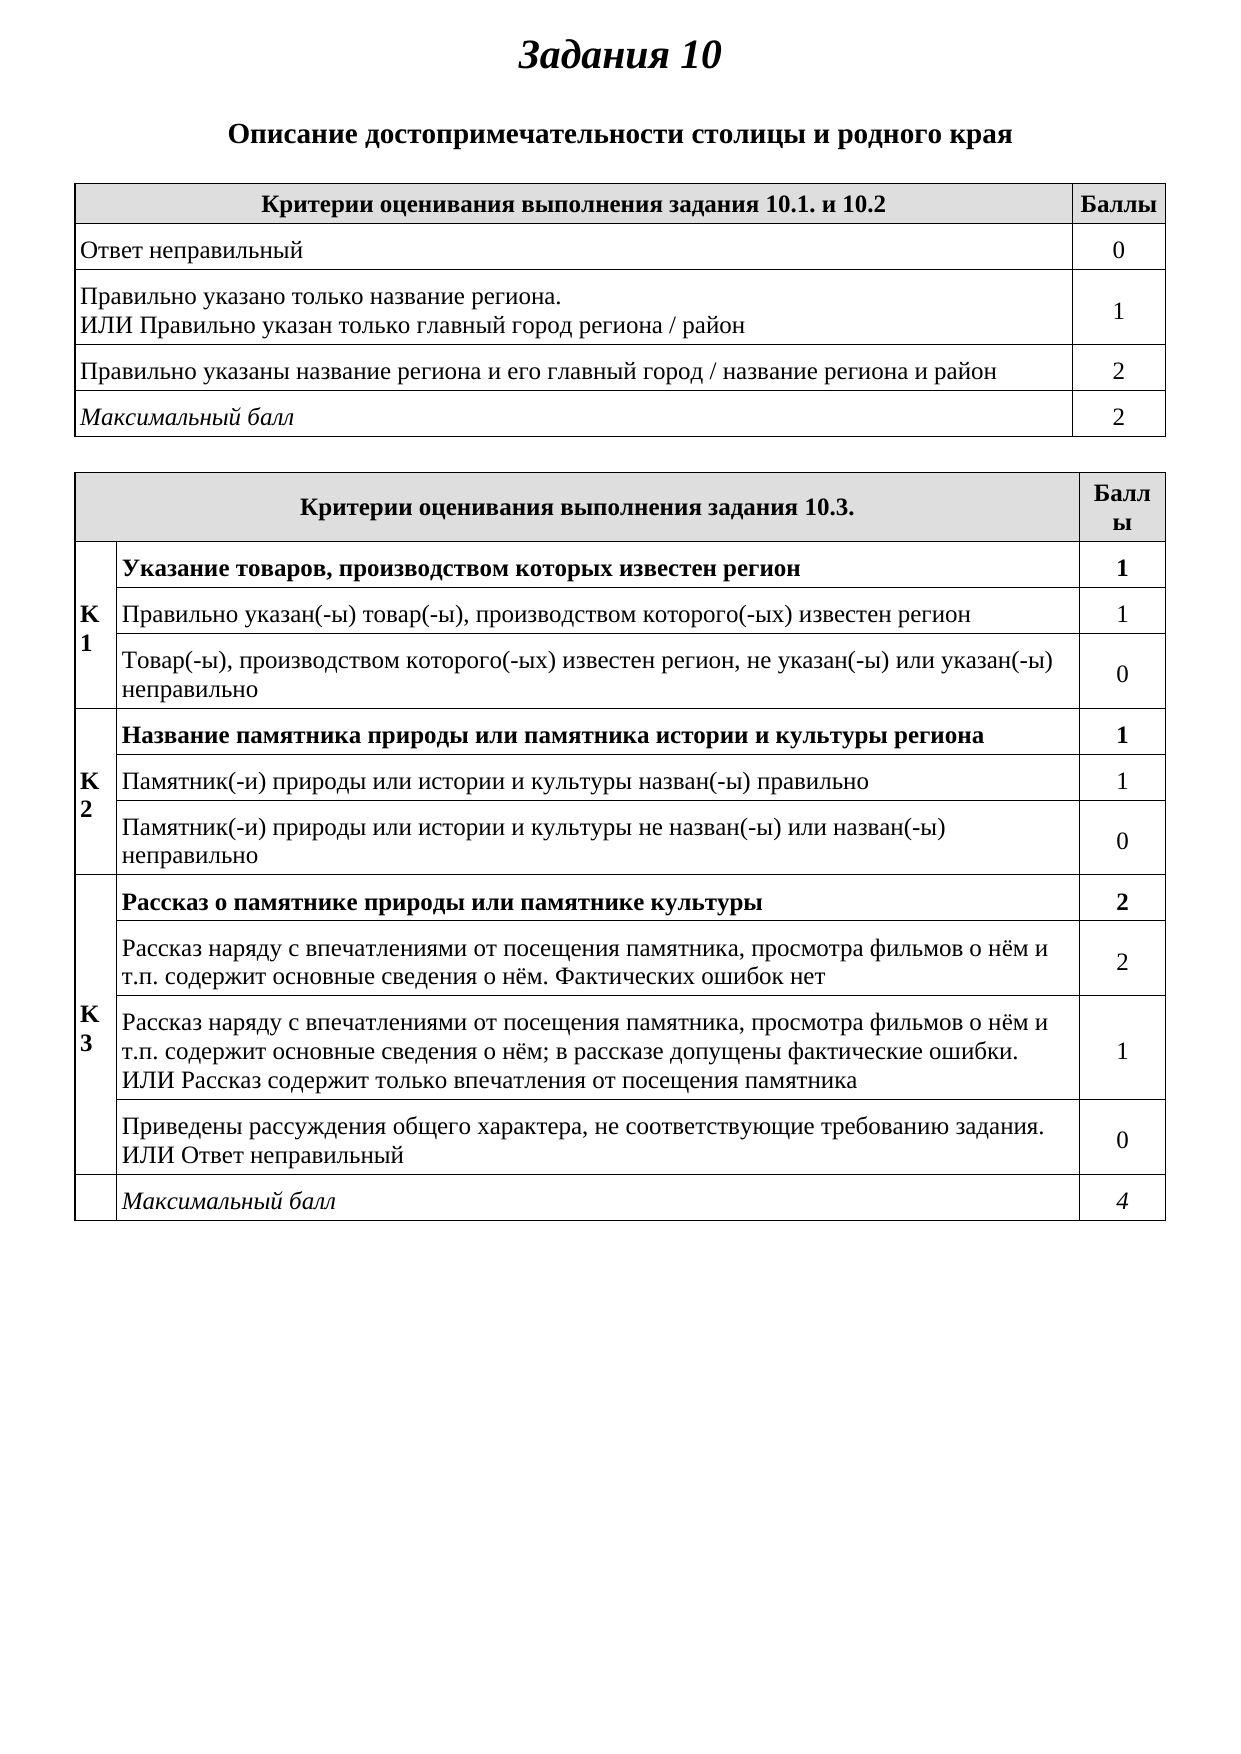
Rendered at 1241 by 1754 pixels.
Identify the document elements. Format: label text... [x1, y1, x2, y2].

table_cell Приведены рассуждения общего характера, не соответствующие требованию задания. ИЛИ Ответ неправильный [117, 1100, 1079, 1173]
table_cell [76, 1175, 116, 1219]
table_cell Рассказ наряду с впечатлениями от посещения памятника, просмотра фильмов о нём и т.п. содержит основные сведения о нём. Фактических ошибок нет [117, 921, 1079, 995]
table_cell Указание товаров, производством которых известен регион [117, 542, 1079, 587]
table_header Критерии оценивания выполнения задания 10.3. [76, 473, 1079, 541]
table_cell 2 [1080, 875, 1165, 920]
table_header Баллы [1073, 184, 1165, 223]
table_cell 1 [1080, 542, 1165, 587]
table_cell Ответ неправильный [76, 224, 1072, 269]
table_cell 2 [1073, 391, 1165, 436]
table_cell 0 [1080, 634, 1165, 707]
table_cell Рассказ о памятнике природы или памятнике культуры [117, 875, 1079, 920]
table_cell 1 [1080, 996, 1165, 1099]
table_cell 0 [1080, 801, 1165, 874]
table_cell Название памятника природы или памятника истории и культуры региона [117, 709, 1079, 753]
table_cell Правильно указано только название региона. ИЛИ Правильно указан только главный город региона / район [76, 270, 1072, 344]
table_cell 0 [1073, 224, 1165, 269]
table_cell 1 [1080, 709, 1165, 753]
table_cell Правильно указаны название региона и его главный город / название региона и район [76, 345, 1072, 390]
text Описание достопримечательности столицы и родного края [75, 116, 1165, 149]
table_cell 4 [1080, 1175, 1165, 1219]
text Задания 10 [75, 29, 1165, 77]
table_cell 2 [1073, 345, 1165, 390]
table_cell 2 [1080, 921, 1165, 995]
table_cell Максимальный балл [76, 391, 1072, 436]
table_header Критерии оценивания выполнения задания 10.1. и 10.2 [76, 184, 1072, 223]
table_cell Правильно указан(-ы) товар(-ы), производством которого(-ых) известен регион [117, 588, 1079, 633]
table_cell K3 [76, 875, 116, 1173]
table_cell Рассказ наряду с впечатлениями от посещения памятника, просмотра фильмов о нём и т.п. содержит основные сведения о нём; в рассказе допущены фактические ошибки. ИЛИ Рассказ содержит только впечатления от посещения памятника [117, 996, 1079, 1099]
table_cell 0 [1080, 1100, 1165, 1173]
table_cell Максимальный балл [117, 1175, 1079, 1219]
table_cell 1 [1080, 755, 1165, 799]
table_cell Памятник(-и) природы или истории и культуры назван(-ы) правильно [117, 755, 1079, 799]
table_cell Памятник(-и) природы или истории и культуры не назван(-ы) или назван(-ы) неправильно [117, 801, 1079, 874]
table_cell 1 [1073, 270, 1165, 344]
table_cell 1 [1080, 588, 1165, 633]
table_cell K1 [76, 542, 116, 707]
table_cell K2 [76, 709, 116, 874]
table_cell Товар(-ы), производством которого(-ых) известен регион, не указан(-ы) или указан(-ы) неправильно [117, 634, 1079, 707]
table_header Баллы [1080, 473, 1165, 541]
